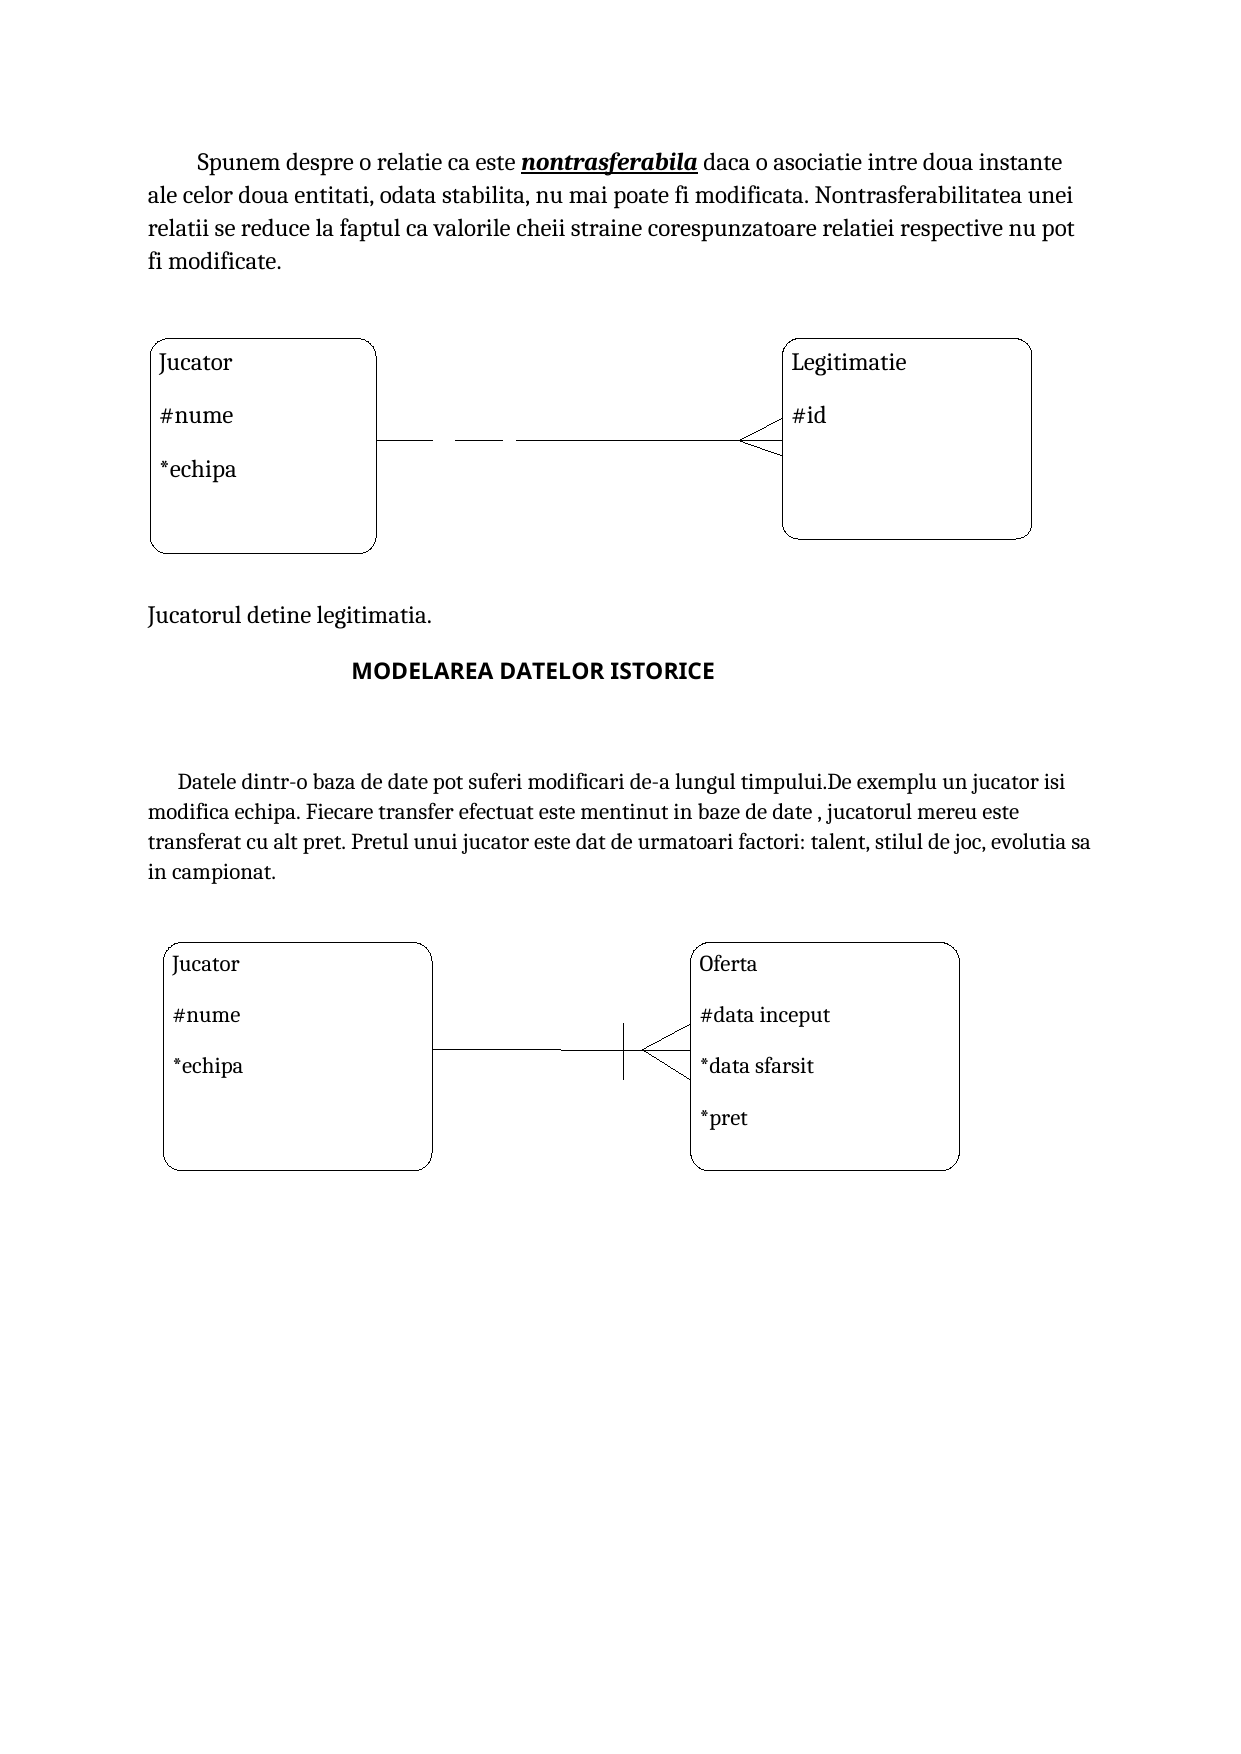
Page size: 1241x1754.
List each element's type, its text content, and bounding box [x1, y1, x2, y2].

text MODELAREA DATELOR ISTORICE [148, 655, 1093, 686]
text Jucatorul detine legitimatia. [148, 601, 1093, 630]
text Datele dintr-o baza de date pot suferi modificari de-a lungul timpului.De exemplu un jucator isi modifica echipa. Fiecare transfer efectuat este mentinut in baze de date , jucatorul mereu este transferat cu alt pret. Pretul unui jucator este dat de urmatoari factori: talent, stilul de joc, evolutia sa in campionat. [148, 768, 1093, 886]
text Spunem despre o relatie ca este nontrasferabila daca o asociatie intre doua instante ale celor doua entitati, odata stabilita, nu mai poate fi modificata. Nontrasferabilitatea unei relatii se reduce la faptul ca valorile cheii straine corespunzatoare relatiei respective nu pot fi modificate. [148, 148, 1093, 275]
